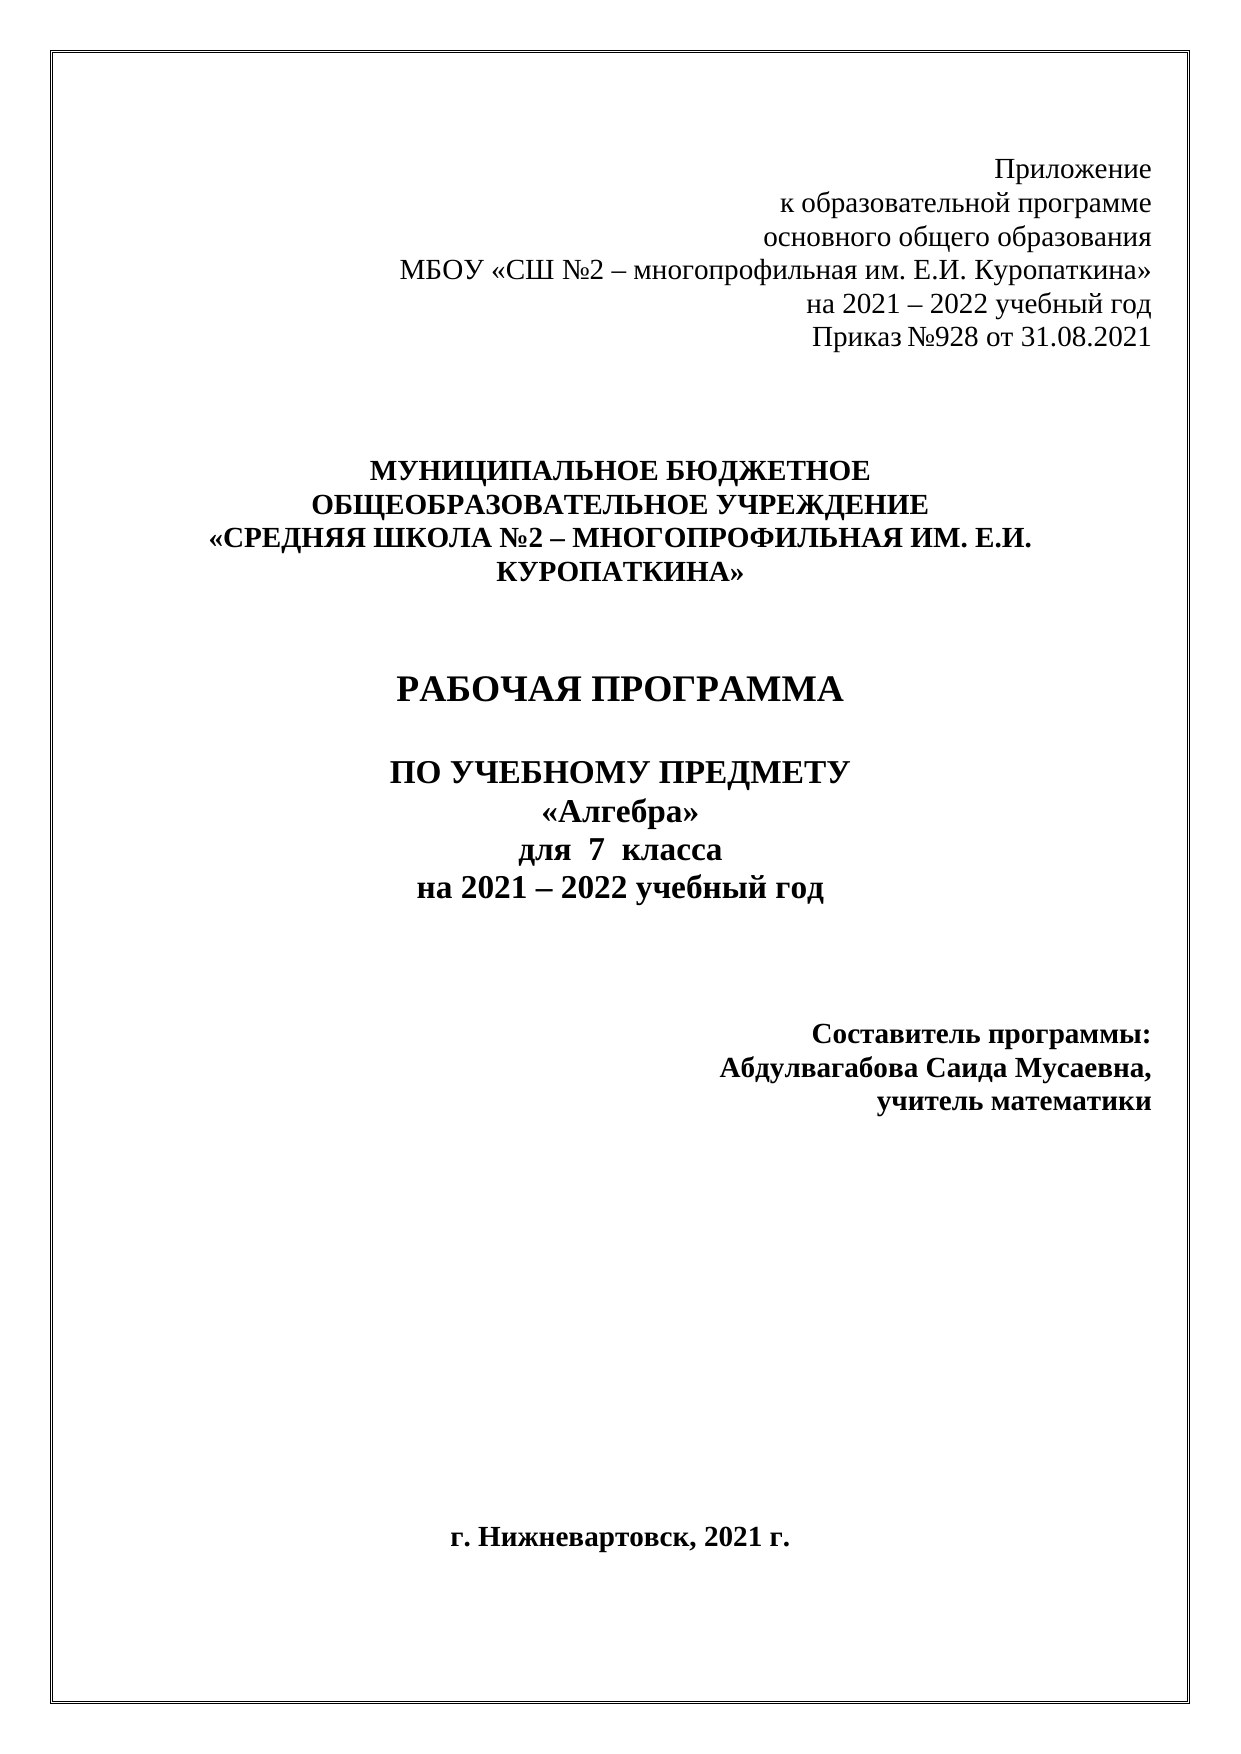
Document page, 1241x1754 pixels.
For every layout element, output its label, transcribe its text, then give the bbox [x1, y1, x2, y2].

text к образовательной программе [89, 185, 1152, 219]
text Абдулвагабова Саида Мусаевна, [89, 1050, 1152, 1083]
text МБОУ «СШ №2 – многопрофильная им. Е.И. Куропаткина» [89, 252, 1152, 286]
text на 2021 – 2022 учебный год [89, 286, 1152, 319]
text МУНИЦИПАЛЬНОЕ БЮДЖЕТНОЕ [89, 453, 1152, 487]
text «Алгебра» [89, 791, 1152, 829]
text основного общего образования [89, 219, 1152, 252]
text Приказ №928 от 31.08.2021 [89, 319, 1152, 353]
text Приложение [89, 152, 1152, 185]
text для 7 класса [89, 829, 1152, 868]
text Составитель программы: [752, 1016, 1152, 1050]
text ОБЩЕОБРАЗОВАТЕЛЬНОЕ УЧРЕЖДЕНИЕ [89, 487, 1152, 521]
text на 2021 – 2022 учебный год [89, 868, 1152, 906]
text учитель математики [89, 1083, 1152, 1117]
text г. Нижневартовск, 2021 г. [89, 1519, 1152, 1553]
text ПО УЧЕБНОМУ ПРЕДМЕТУ [89, 753, 1152, 791]
text «СРЕДНЯЯ ШКОЛА №2 – МНОГОПРОФИЛЬНАЯ ИМ. Е.И. КУРОПАТКИНА» [89, 521, 1152, 588]
text РАБОЧАЯ ПРОГРАММА [89, 666, 1152, 709]
